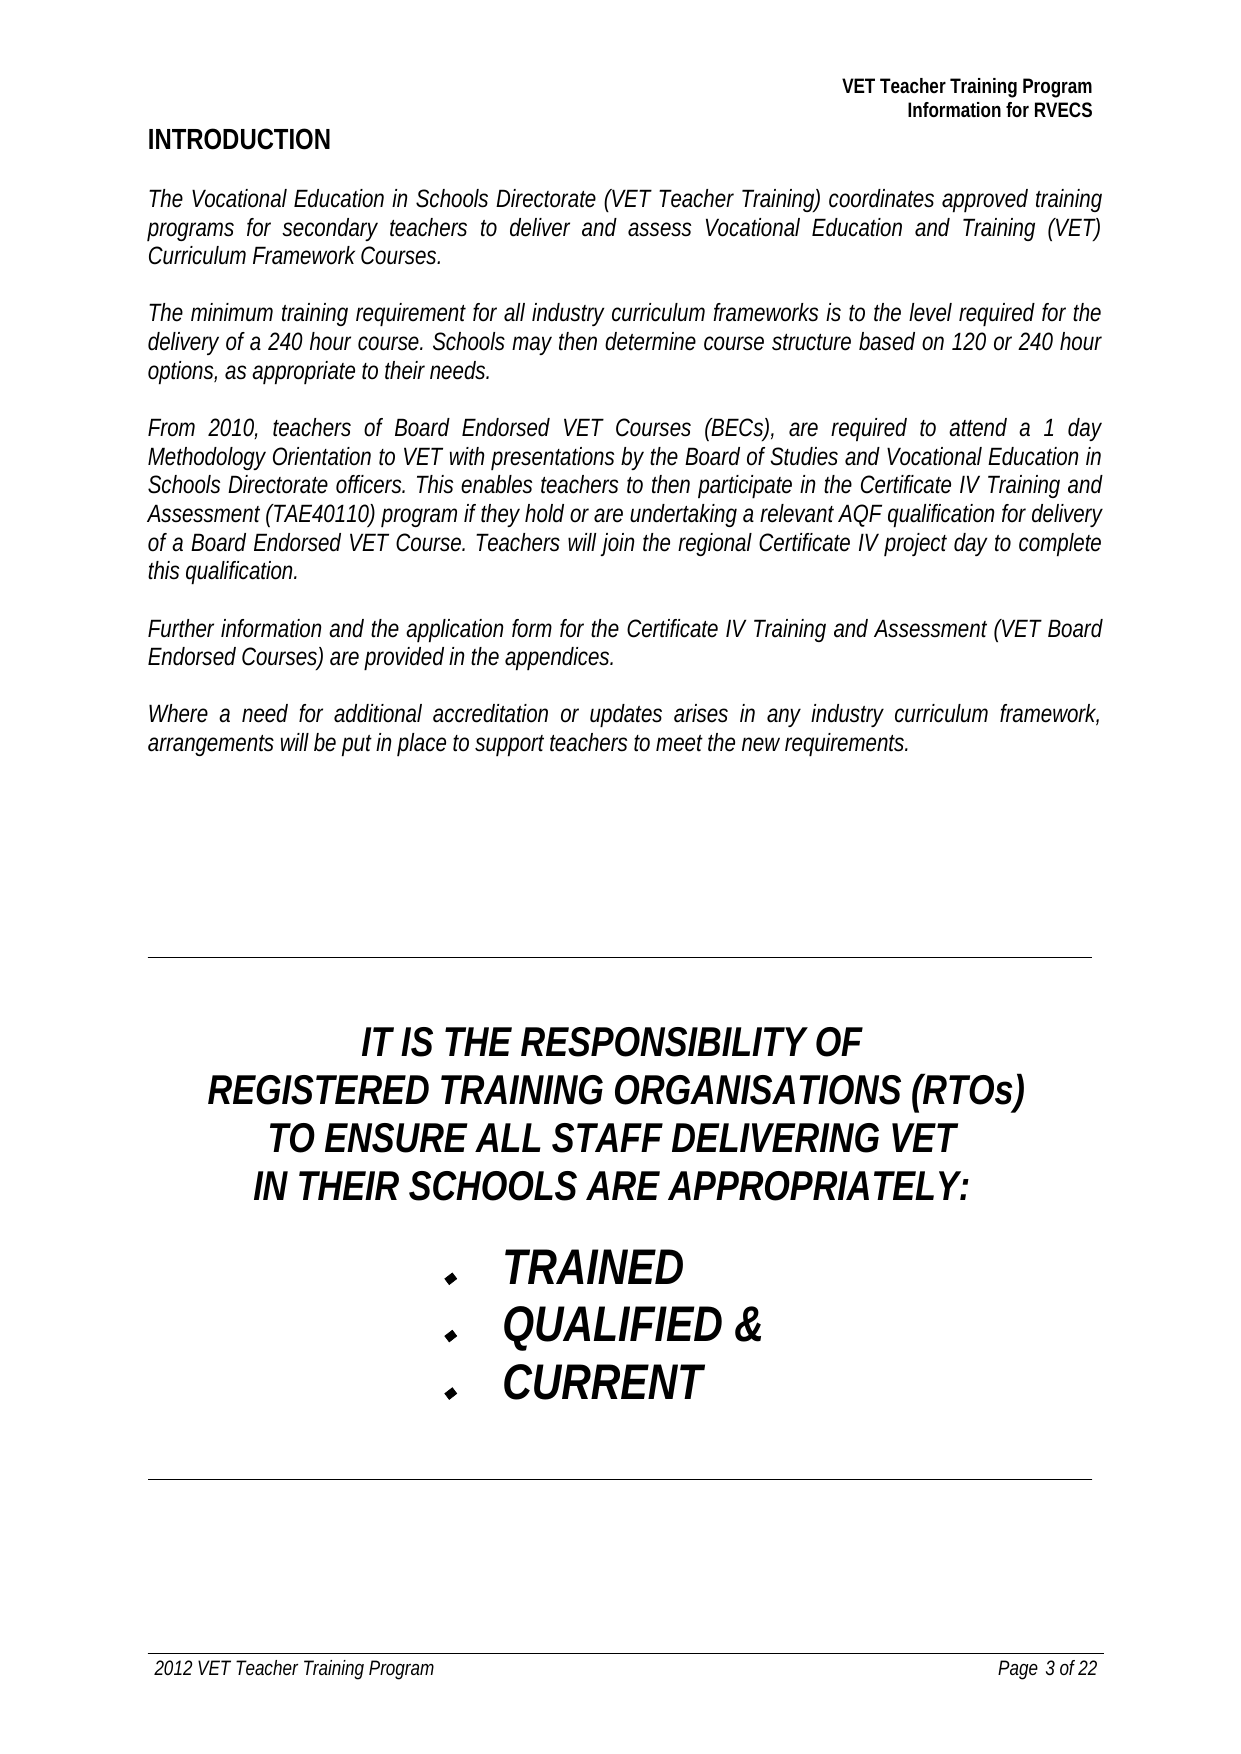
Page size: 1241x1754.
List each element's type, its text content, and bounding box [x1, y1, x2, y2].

text From 2010, teachers of Board Endorsed VET Courses (BECs), are required to attend a 1 day Methodology Orientation to VET with presentations by the Board of Studies and Vocational Education in Schools Directorate officers. This enables teachers to then participate in the Certificate IV Training and Assessment (TAE40110) program if they hold or are undertaking a relevant AQF qualification for delivery of a Board Endorsed VET Course. Teachers will join the regional Certificate IV project day to complete this qualification. [148, 413, 1104, 585]
text INTRODUCTION [148, 122, 1092, 155]
text Where a need for additional accreditation or updates arises in any industry curriculum framework, arrangements will be put in place to support teachers to meet the new requirements. [148, 699, 1104, 757]
text Further information and the application form for the Certificate IV Training and Assessment (VET Board Endorsed Courses) are provided in the appendices. [148, 613, 1104, 671]
text TRAINED [443, 1238, 1092, 1295]
text CURRENT [443, 1352, 1092, 1410]
text QUALIFIED & [443, 1295, 1092, 1352]
text IT IS THE RESPONSIBILITY OF REGISTERED TRAINING ORGANISATIONS (RTOs) TO ENSURE ALL STAFF DELIVERING VET IN THEIR SCHOOLS ARE APPROPRIATELY: [148, 1018, 1085, 1238]
text The Vocational Education in Schools Directorate (VET Teacher Training) coordinates approved training programs for secondary teachers to deliver and assess Vocational Education and Training (VET) Curriculum Framework Courses. [148, 184, 1104, 270]
text The minimum training requirement for all industry curriculum frameworks is to the level required for the delivery of a 240 hour course. Schools may then determine course structure based on 120 or 240 hour options, as appropriate to their needs. [148, 298, 1104, 384]
